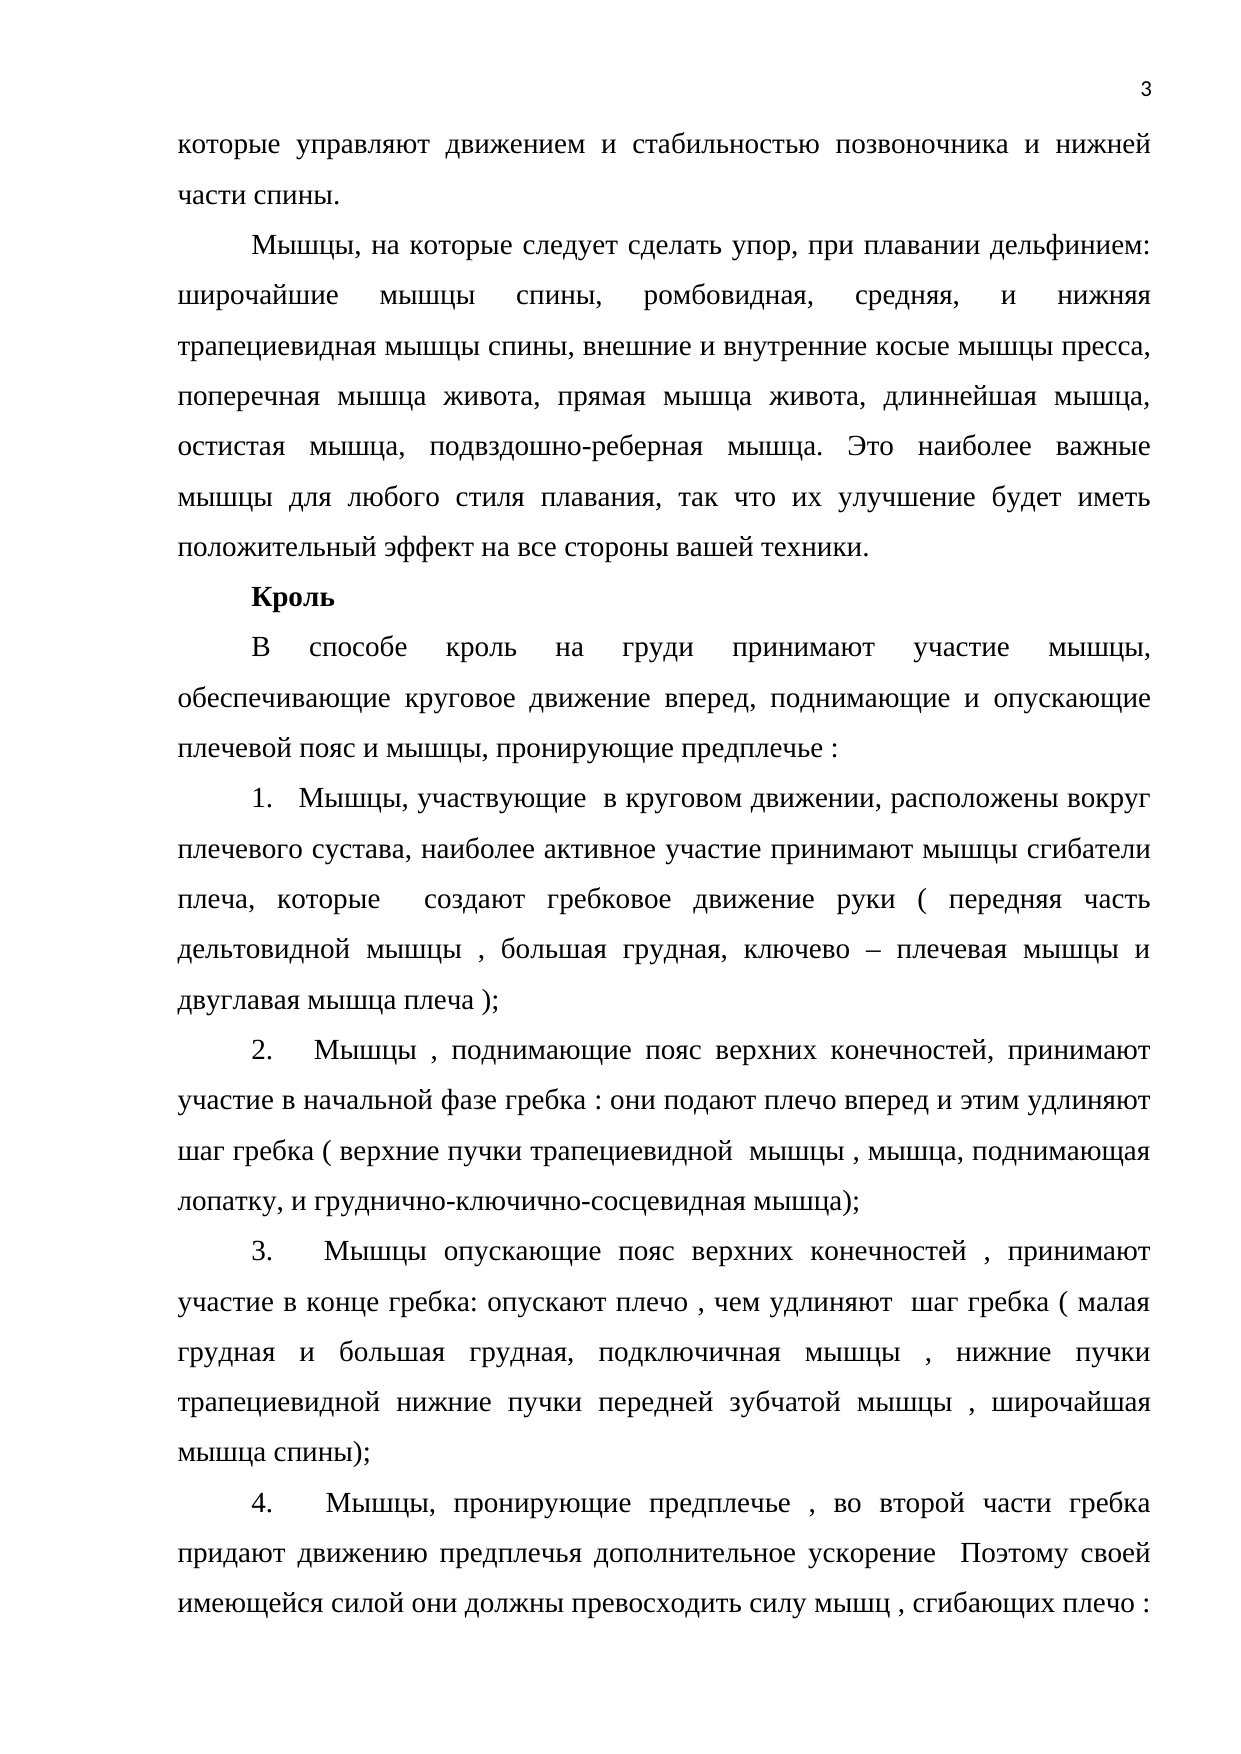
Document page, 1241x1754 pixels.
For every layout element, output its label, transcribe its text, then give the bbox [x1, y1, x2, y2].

text В способе кроль на груди принимают участие мышцы, обеспечивающие круговое движение вперед, поднимающие и опускающие плечевой пояс и мышцы, пронирующие предплечье : [177, 629, 1152, 764]
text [177, 126, 1152, 210]
text Кроль [177, 579, 1152, 613]
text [177, 1485, 1152, 1619]
text 2. Мышцы , поднимающие пояс верхних конечностей, принимают участие в начальной фазе гребка : они подают плечо вперед и этим удлиняют шаг гребка ( верхние пучки трапециевидной мышцы , мышца, поднимающая лопатку, и груднично-ключично-сосцевидная мышца); [177, 1032, 1152, 1217]
text 1. Мышцы, участвующие в круговом движении, расположены вокруг плечевого сустава, наиболее активное участие принимают мышцы сгибатели плеча, которые создают гребковое движение руки ( передняя часть дельтовидной мышцы , большая грудная, ключево – плечевая мышцы и двуглавая мышца плеча ); [177, 781, 1152, 1015]
text Мышцы, на которые следует сделать упор, при плавании дельфинием: широчайшие мышцы спины, ромбовидная, средняя, и нижняя трапециевидная мышцы спины, внешние и внутренние косые мышцы пресса, поперечная мышца живота, прямая мышца живота, длиннейшая мышца, остистая мышца, подвздошно-реберная мышца. Это наиболее важные мышцы для любого стиля плавания, так что их улучшение будет иметь положительный эффект на все стороны вашей техники. [177, 227, 1152, 562]
text 3. Мышцы опускающие пояс верхних конечностей , принимают участие в конце гребка: опускают плечо , чем удлиняют шаг гребка ( малая грудная и большая грудная, подключичная мышцы , нижние пучки трапециевидной нижние пучки передней зубчатой мышцы , широчайшая мышца спины); [177, 1233, 1152, 1468]
